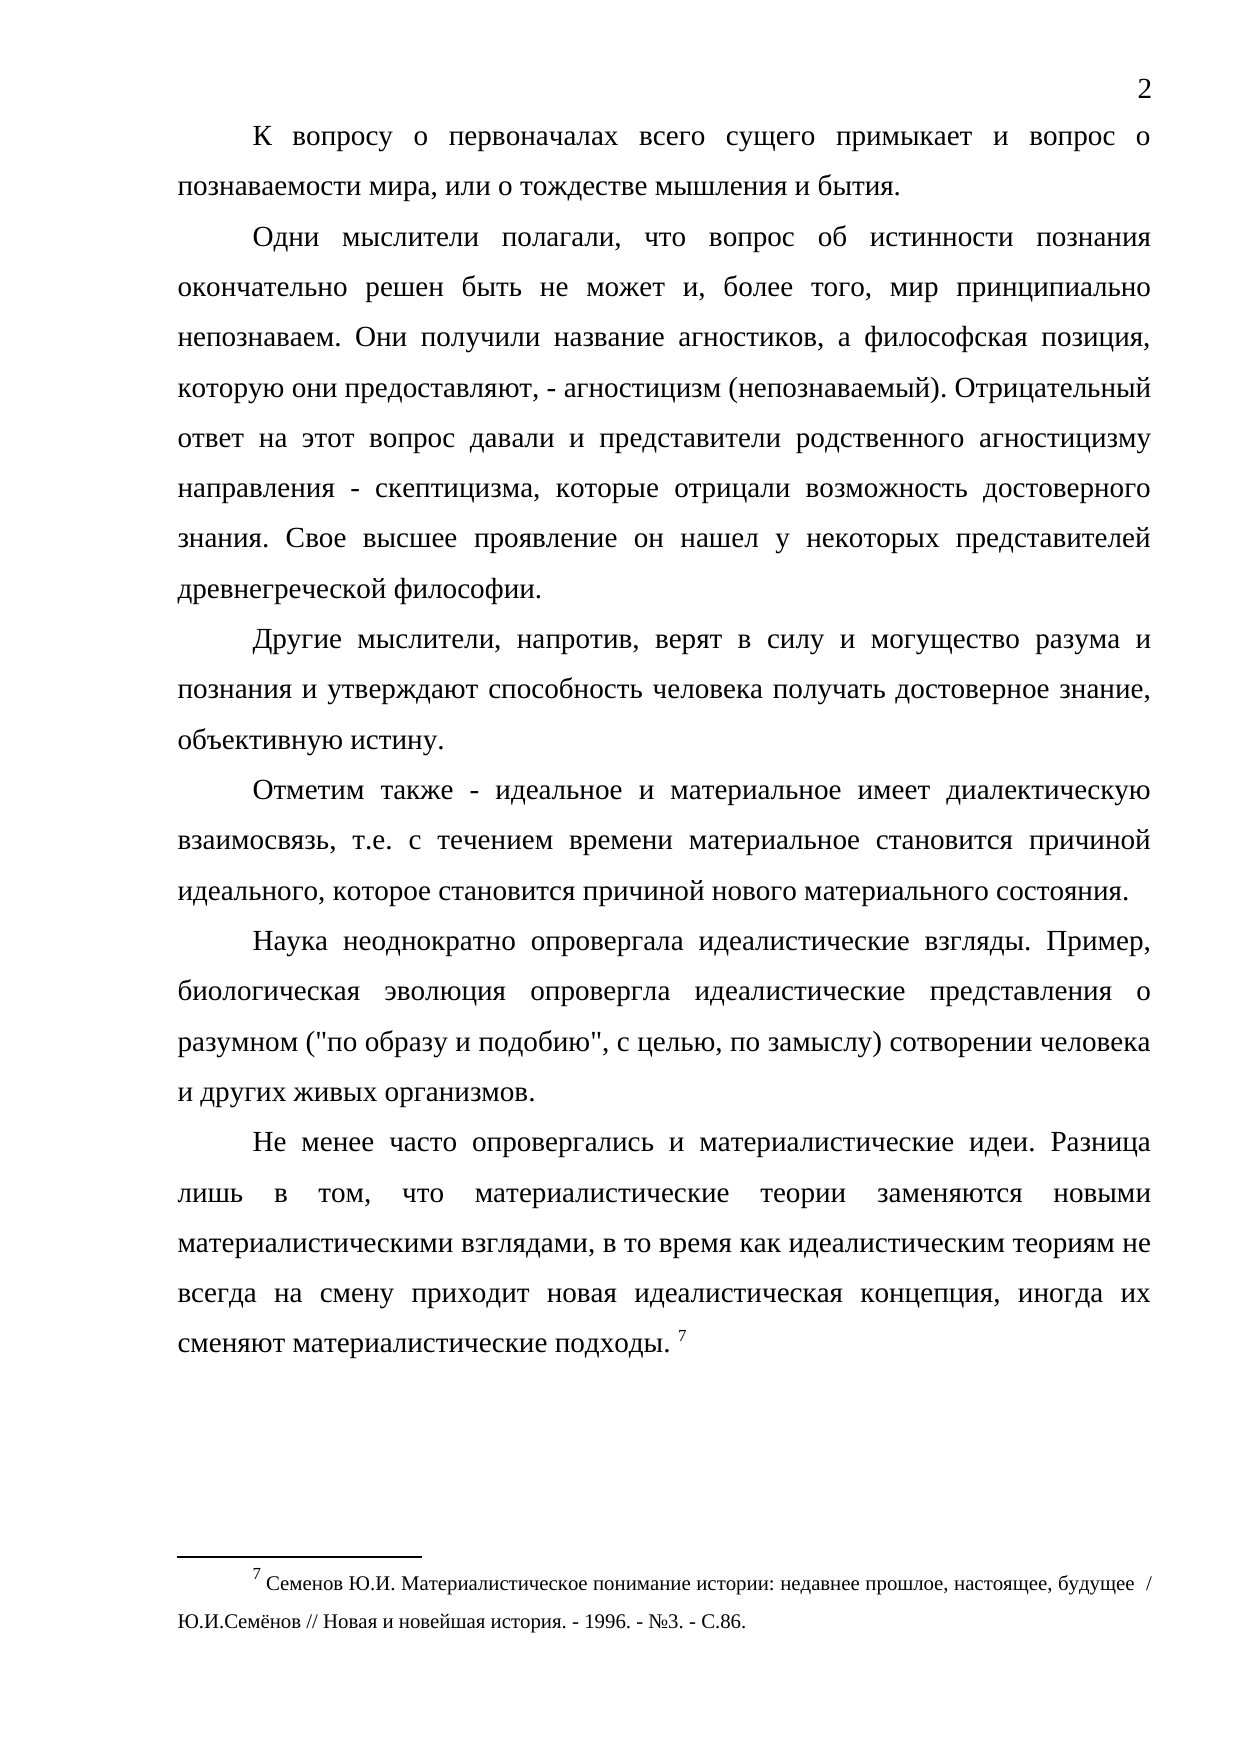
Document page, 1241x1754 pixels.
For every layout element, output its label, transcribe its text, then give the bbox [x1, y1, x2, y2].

text Другие мыслители, напротив, верят в силу и могущество разума и познания и утверждают способность человека получать достоверное знание, объективную истину. [177, 621, 1152, 755]
text К вопросу о первоначалах всего сущего примыкает и вопрос о познаваемости мира, или о тождестве мышления и бытия. [177, 118, 1152, 202]
text Отметим также - идеальное и материальное имеет диалектическую взаимосвязь, т.е. с течением времени материальное становится причиной идеального, которое становится причиной нового материального состояния. [177, 772, 1152, 906]
text Не менее часто опровергались и материалистические идеи. Разница лишь в том, что материалистические теории заменяются новыми материалистическими взглядами, в то время как идеалистическим теориям не всегда на смену приходит новая идеалистическая концепция, иногда их сменяют материалистические подходы. [177, 1124, 1152, 1359]
text Наука неоднократно опровергала идеалистические взгляды. Пример, биологическая эволюция опровергла идеалистические представления о разумном ("по образу и подобию", с целью, по замыслу) сотворении человека и других живых организмов. [177, 923, 1152, 1108]
text Одни мыслители полагали, что вопрос об истинности познания окончательно решен быть не может и, более того, мир принципиально непознаваем. Они получили название агностиков, а философская позиция, которую они предоставляют, - агностицизм (непознаваемый). Отрицательный ответ на этот вопрос давали и представители родственного агностицизму направления - скептицизма, которые отрицали возможность достоверного знания. Свое высшее проявление он нашел у некоторых представителей древнегреческой философии. [177, 219, 1152, 604]
